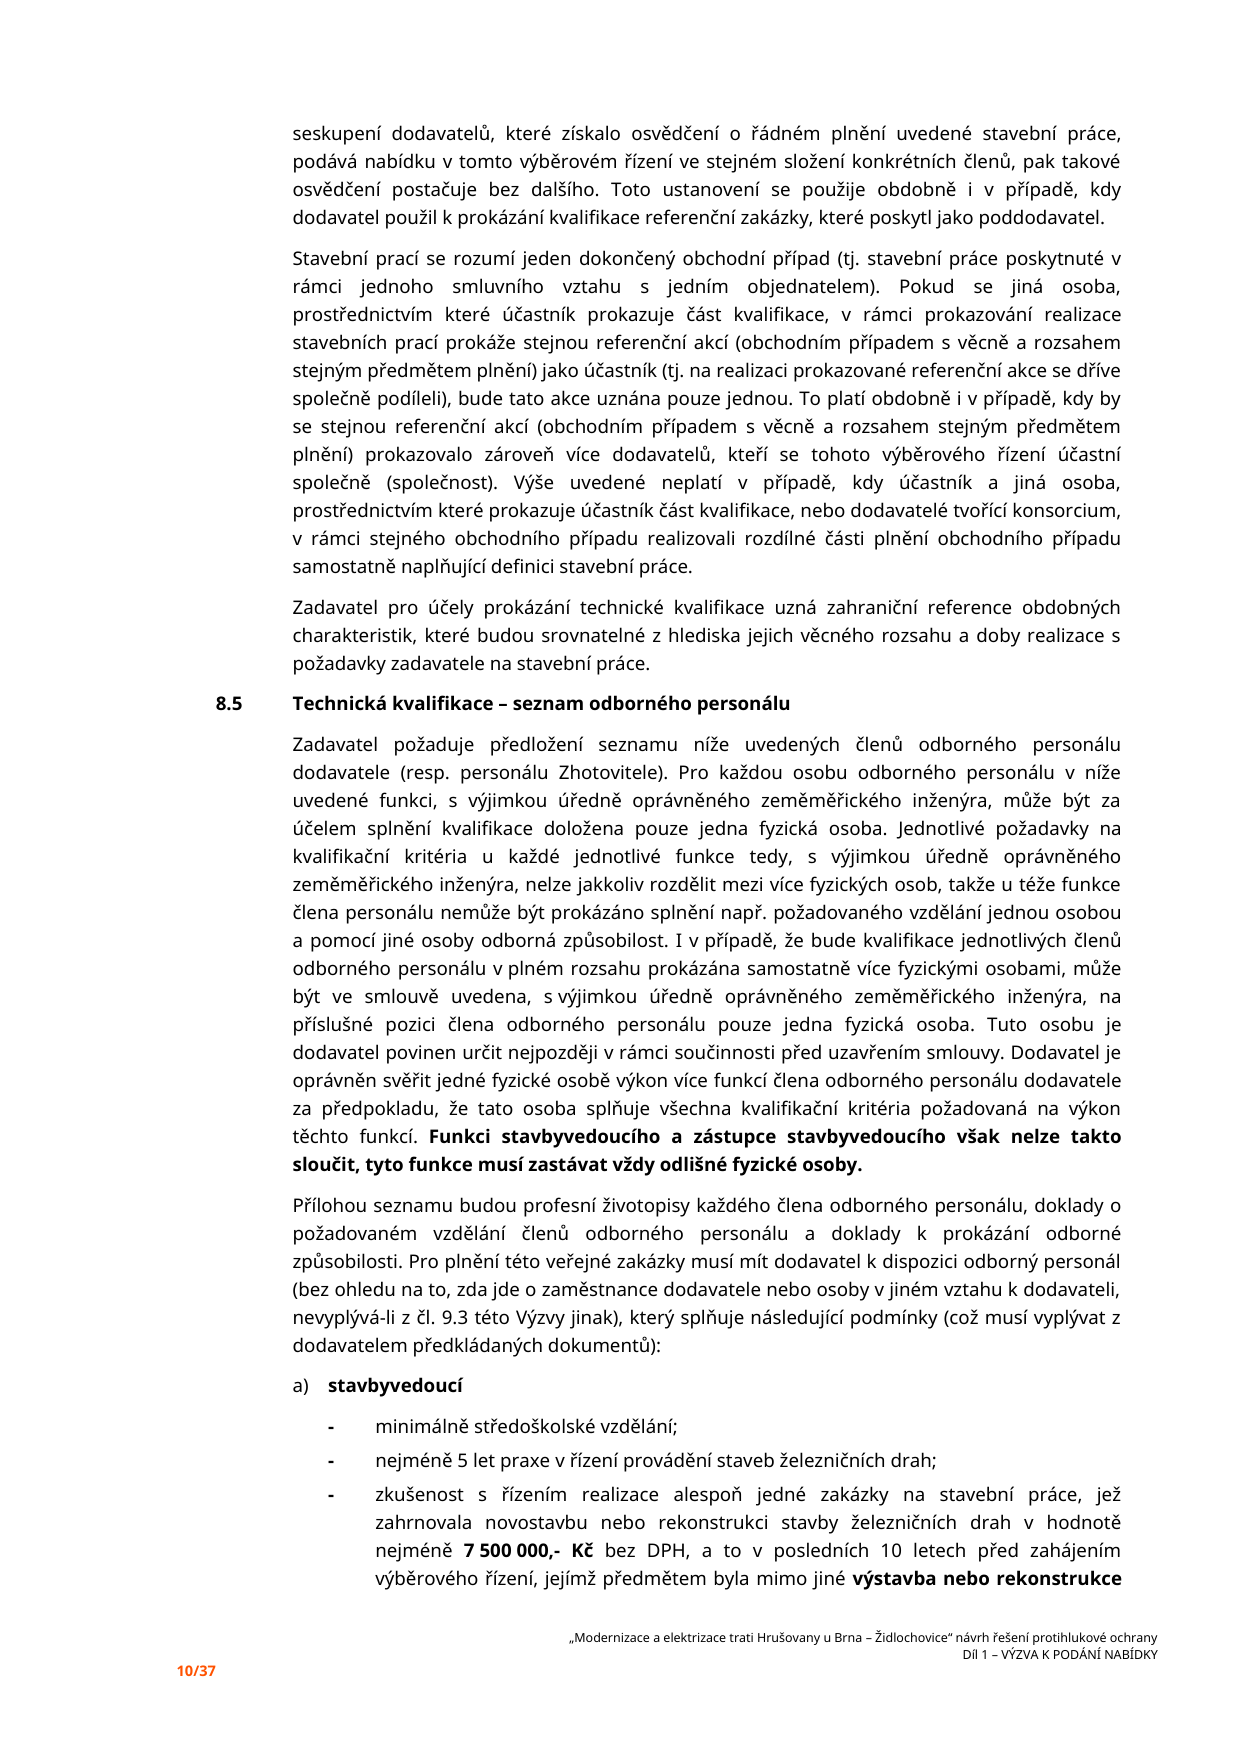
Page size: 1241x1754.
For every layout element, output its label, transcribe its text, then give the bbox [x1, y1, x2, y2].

list stavbyvedoucí [292, 1372, 1122, 1398]
text nejméně 5 let praxe v řízení provádění staveb železničních drah; [328, 1447, 1122, 1473]
text Technická kvalifikace – seznam odborného personálu [216, 691, 1122, 716]
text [328, 1482, 1122, 1591]
text Zadavatel pro účely prokázání technické kvalifikace uzná zahraniční reference obdobných charakteristik, které budou srovnatelné z hlediska jejich věcného rozsahu a doby realizace s požadavky zadavatele na stavební práce. [292, 594, 1122, 676]
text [292, 121, 1122, 230]
text Stavební prací se rozumí jeden dokončený obchodní případ (tj. stavební práce poskytnuté v rámci jednoho smluvního vztahu s jedním objednatelem). Pokud se jiná osoba, prostřednictvím které účastník prokazuje část kvalifikace, v rámci prokazování realizace stavebních prací prokáže stejnou referenční akcí (obchodním případem s věcně a rozsahem stejným předmětem plnění) jako účastník (tj. na realizaci prokazované referenční akce se dříve společně podíleli), bude tato akce uznána pouze jednou. To platí obdobně i v případě, kdy by se stejnou referenční akcí (obchodním případem s věcně a rozsahem stejným předmětem plnění) prokazovalo zároveň více dodavatelů, kteří se tohoto výběrového řízení účastní společně (společnost). Výše uvedené neplatí v případě, kdy účastník a jiná osoba, prostřednictvím které prokazuje účastník část kvalifikace, nebo dodavatelé tvořící konsorcium, v rámci stejného obchodního případu realizovali rozdílné části plnění obchodního případu samostatně naplňující definici stavební práce. [292, 245, 1122, 579]
text Přílohou seznamu budou profesní životopisy každého člena odborného personálu, doklady o požadovaném vzdělání členů odborného personálu a doklady k prokázání odborné způsobilosti. Pro plnění této veřejné zakázky musí mít dodavatel k dispozici odborný personál (bez ohledu na to, zda jde o zaměstnance dodavatele nebo osoby v jiném vztahu k dodavateli, nevyplývá-li z čl. 9.3 této Výzvy jinak), který splňuje následující podmínky (což musí vyplývat z dodavatelem předkládaných dokumentů): [292, 1192, 1122, 1357]
text Zadavatel požaduje předložení seznamu níže uvedených členů odborného personálu dodavatele (resp. personálu Zhotovitele). Pro každou osobu odborného personálu v níže uvedené funkci, s výjimkou úředně oprávněného zeměměřického inženýra, může být za účelem splnění kvalifikace doložena pouze jedna fyzická osoba. Jednotlivé požadavky na kvalifikační kritéria u každé jednotlivé funkce tedy, s výjimkou úředně oprávněného zeměměřického inženýra, nelze jakkoliv rozdělit mezi více fyzických osob, takže u téže funkce člena personálu nemůže být prokázáno splnění např. požadovaného vzdělání jednou osobou a pomocí jiné osoby odborná způsobilost. I v případě, že bude kvalifikace jednotlivých členů odborného personálu v plném rozsahu prokázána samostatně více fyzickými osobami, může být ve smlouvě uvedena, s výjimkou úředně oprávněného zeměměřického inženýra, na příslušné pozici člena odborného personálu pouze jedna fyzická osoba. Tuto osobu je dodavatel povinen určit nejpozději v rámci součinnosti před uzavřením smlouvy. Dodavatel je oprávněn svěřit jedné fyzické osobě výkon více funkcí člena odborného personálu dodavatele za předpokladu, že tato osoba splňuje všechna kvalifikační kritéria požadovaná na výkon těchto funkcí. Funkci stavbyvedoucího a zástupce stavbyvedoucího však nelze takto sloučit, tyto funkce musí zastávat vždy odlišné fyzické osoby. [292, 731, 1122, 1177]
text minimálně středoškolské vzdělání; [328, 1413, 1122, 1438]
